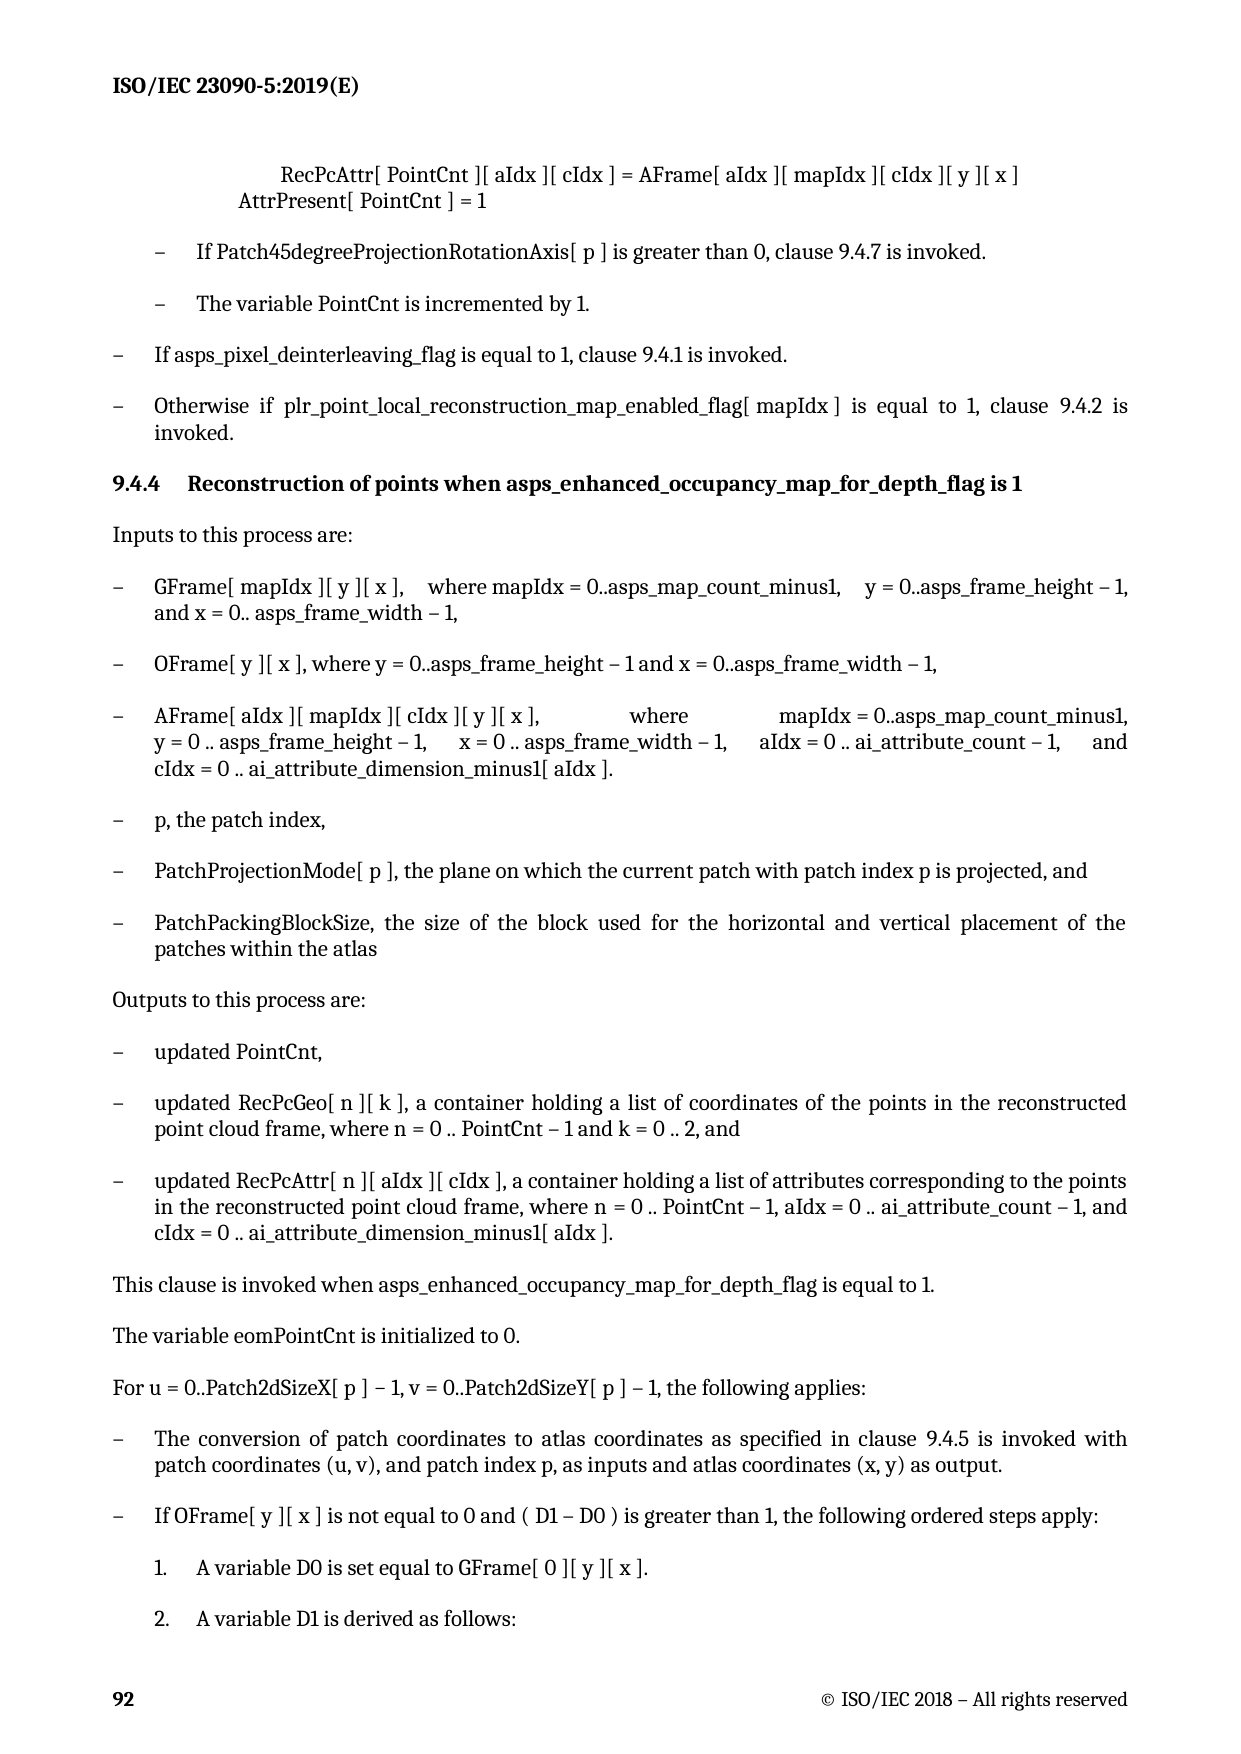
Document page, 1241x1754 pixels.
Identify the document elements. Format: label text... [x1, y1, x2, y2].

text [196, 161, 1128, 214]
list GFrame[ mapIdx ][ y ][ x ], where mapIdx = 0..asps_map_count_minus1, y = 0..asps_frame_height – 1, and x = 0.. asps_frame_width – 1, [112, 573, 1128, 626]
text For u = 0..Patch2dSizeX[ p ] − 1, v = 0..Patch2dSizeY[ p ] – 1, the following applies: [112, 1374, 1128, 1401]
text – If OFrame[ y ][ x ] is not equal to 0 and ( D1 – D0 ) is greater than 1, the following ordered steps apply: [112, 1503, 1128, 1530]
text Outputs to this process are: [112, 987, 1128, 1013]
list The conversion of patch coordinates to atlas coordinates as specified in clause 9.4.5 is invoked with patch coordinates (u, v), and patch index p, as inputs and atlas coordinates (x, y) as output. [112, 1426, 1128, 1478]
list PatchPackingBlockSize, the size of the block used for the horizontal and vertical placement of the patches within the atlas [112, 909, 1128, 962]
list The variable PointCnt is incremented by 1. [154, 290, 1128, 317]
list AFrame[ aIdx ][ mapIdx ][ cIdx ][ y ][ x ], where mapIdx = 0..asps_map_count_minus1, y = 0 .. asps_frame_height – 1, x = 0 .. asps_frame_width – 1, aIdx = 0 .. ai_attribute_count – 1, and cIdx = 0 .. ai_attribute_dimension_minus1[ aIdx ]. [112, 703, 1128, 782]
list PatchProjectionMode[ p ], the plane on which the current patch with patch index p is projected, and [112, 858, 1128, 884]
list A variable D1 is derived as follows: [154, 1606, 1128, 1632]
text This clause is invoked when asps_enhanced_occupancy_map_for_depth_flag is equal to 1. [112, 1272, 1128, 1298]
list If asps_pixel_deinterleaving_flag is equal to 1, clause 9.4.1 is invoked. [112, 342, 1128, 368]
text The variable eomPointCnt is initialized to 0. [112, 1323, 1128, 1349]
list OFrame[ y ][ x ], where y = 0..asps_frame_height – 1 and x = 0..asps_frame_width – 1, [112, 651, 1128, 678]
list updated RecPcAttr[ n ][ aIdx ][ cIdx ], a container holding a list of attributes corresponding to the points in the reconstructed point cloud frame, where n = 0 .. PointCnt – 1, aIdx = 0 .. ai_attribute_count – 1, and cIdx = 0 .. ai_attribute_dimension_minus1[ aIdx ]. [112, 1167, 1128, 1247]
list updated RecPcGeo[ n ][ k ], a container holding a list of coordinates of the points in the reconstructed point cloud frame, where n = 0 .. PointCnt – 1 and k = 0 .. 2, and [112, 1090, 1128, 1142]
list p, the patch index, [112, 807, 1128, 833]
list Otherwise if plr_point_local_reconstruction_map_enabled_flag[ mapIdx ] is equal to 1, clause 9.4.2 is invoked. [112, 393, 1128, 446]
subtitle Reconstruction of points when asps_enhanced_occupancy_map_for_depth_flag is 1 [112, 471, 1128, 497]
list If Patch45degreeProjectionRotationAxis[ p ] is greater than 0, clause 9.4.7 is invoked. [154, 239, 1128, 265]
list A variable D0 is set equal to GFrame[ 0 ][ y ][ x ]. [154, 1555, 1128, 1581]
list updated PointCnt, [112, 1038, 1128, 1065]
text Inputs to this process are: [112, 522, 1128, 548]
